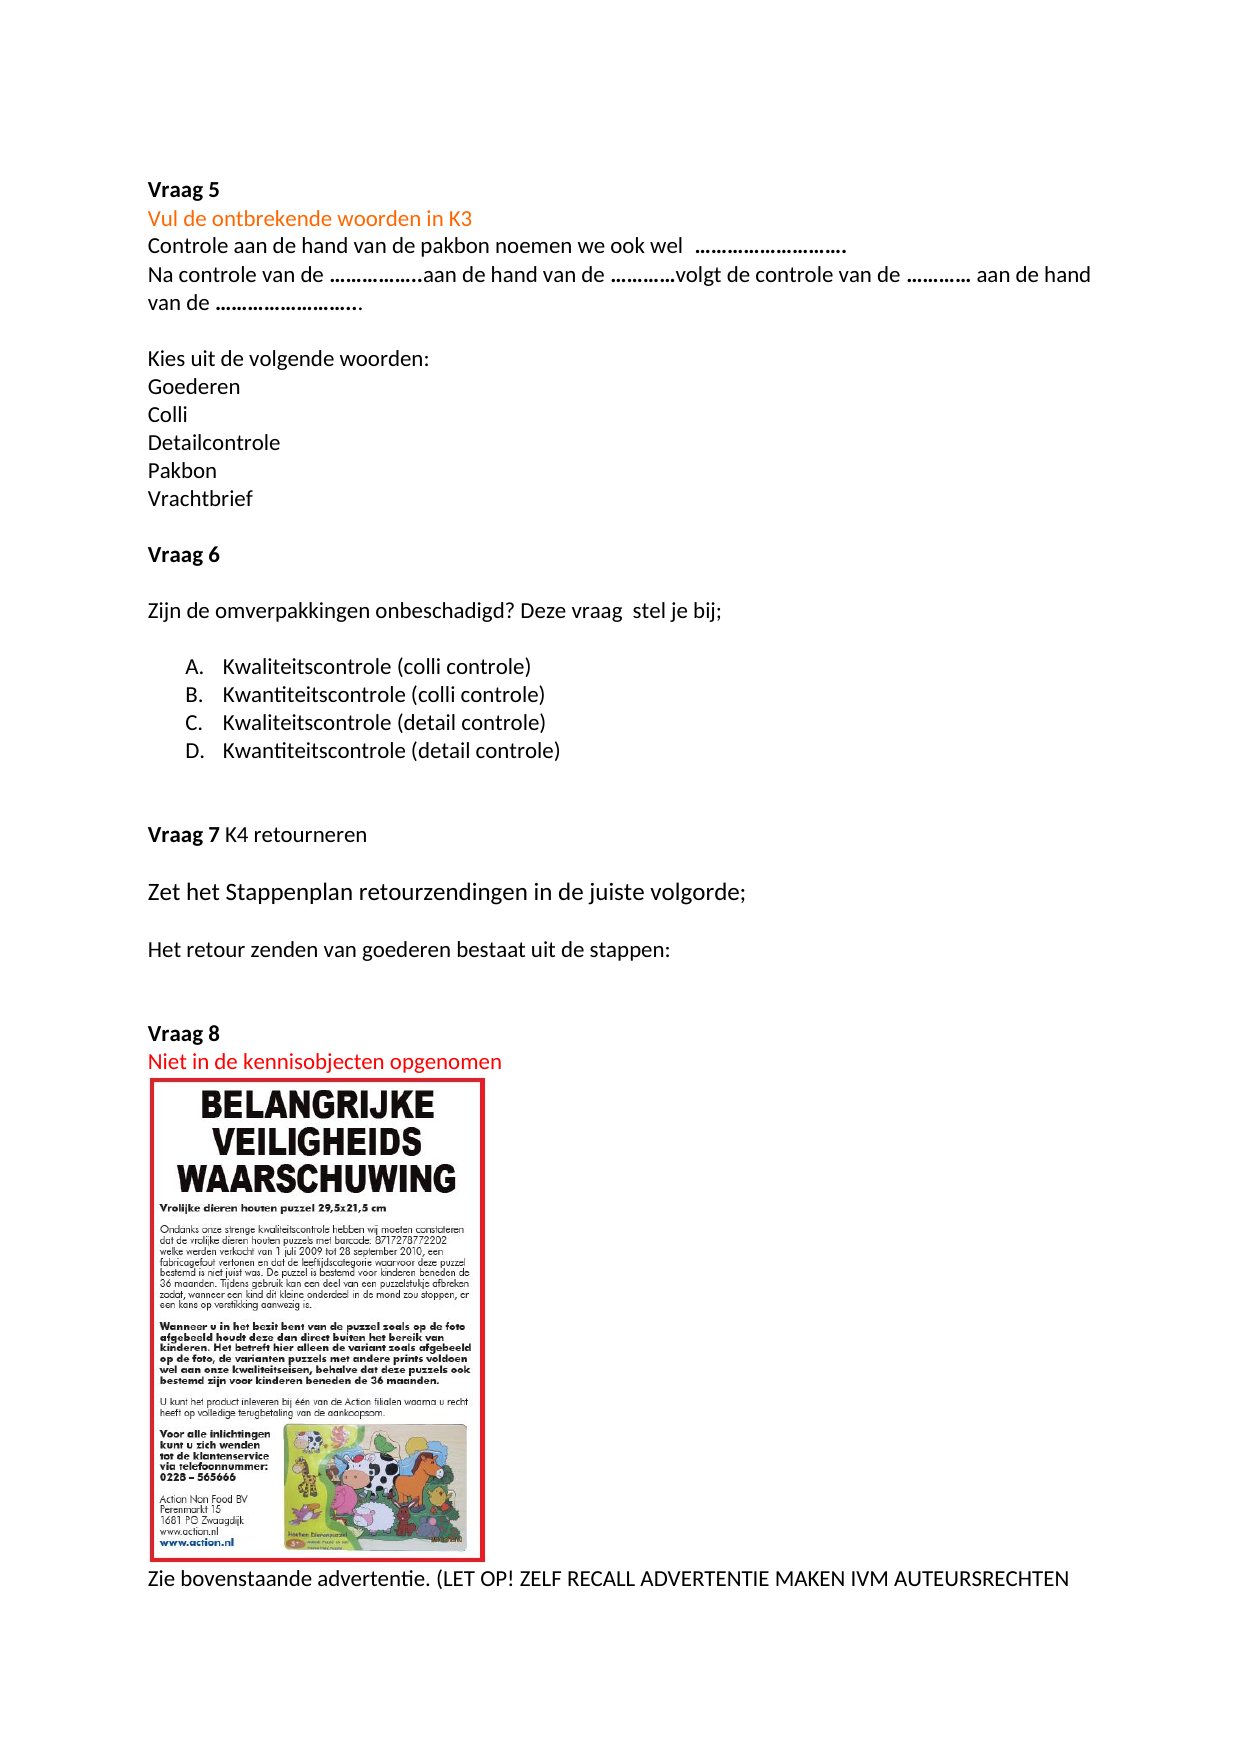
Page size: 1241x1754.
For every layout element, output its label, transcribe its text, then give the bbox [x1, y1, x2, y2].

text Zie bovenstaande advertentie. (LET OP! ZELF RECALL ADVERTENTIE MAKEN IVM AUTEURSRECHTEN [148, 1564, 1093, 1592]
text Vul de ontbrekende woorden in K3 [148, 204, 1093, 232]
text Vrachtbrief [148, 484, 1093, 512]
text Colli [148, 400, 1093, 428]
text Niet in de kennisobjecten opgenomen [148, 1047, 1093, 1075]
text Pakbon [148, 456, 1093, 484]
text Zet het Stappenplan retourzendingen in de juiste volgorde; [148, 876, 1093, 907]
text Vraag 6 [148, 540, 1093, 568]
text Vraag 7 K4 retourneren [148, 820, 1093, 848]
list Kwantiteitscontrole (colli controle) [185, 680, 1093, 708]
text Het retour zenden van goederen bestaat uit de stappen: [148, 935, 1093, 963]
text Vraag 5 [148, 176, 1093, 204]
text Detailcontrole [148, 428, 1093, 456]
picture [147, 1074, 487, 1564]
text Na controle van de ……………..aan de hand van de …………volgt de controle van de ………… aan de hand van de ……………………... [148, 260, 1093, 316]
text Goederen [148, 372, 1093, 400]
list Kwantiteitscontrole (detail controle) [185, 736, 1093, 764]
list Kwaliteitscontrole (detail controle) [185, 708, 1093, 736]
text Controle aan de hand van de pakbon noemen we ook wel ………………………. [148, 232, 1093, 260]
text Zijn de omverpakkingen onbeschadigd? Deze vraag stel je bij; [148, 596, 1093, 624]
list Kwaliteitscontrole (colli controle) [185, 652, 1093, 680]
text Vraag 8 [148, 1019, 1093, 1047]
text Kies uit de volgende woorden: [148, 344, 1093, 372]
